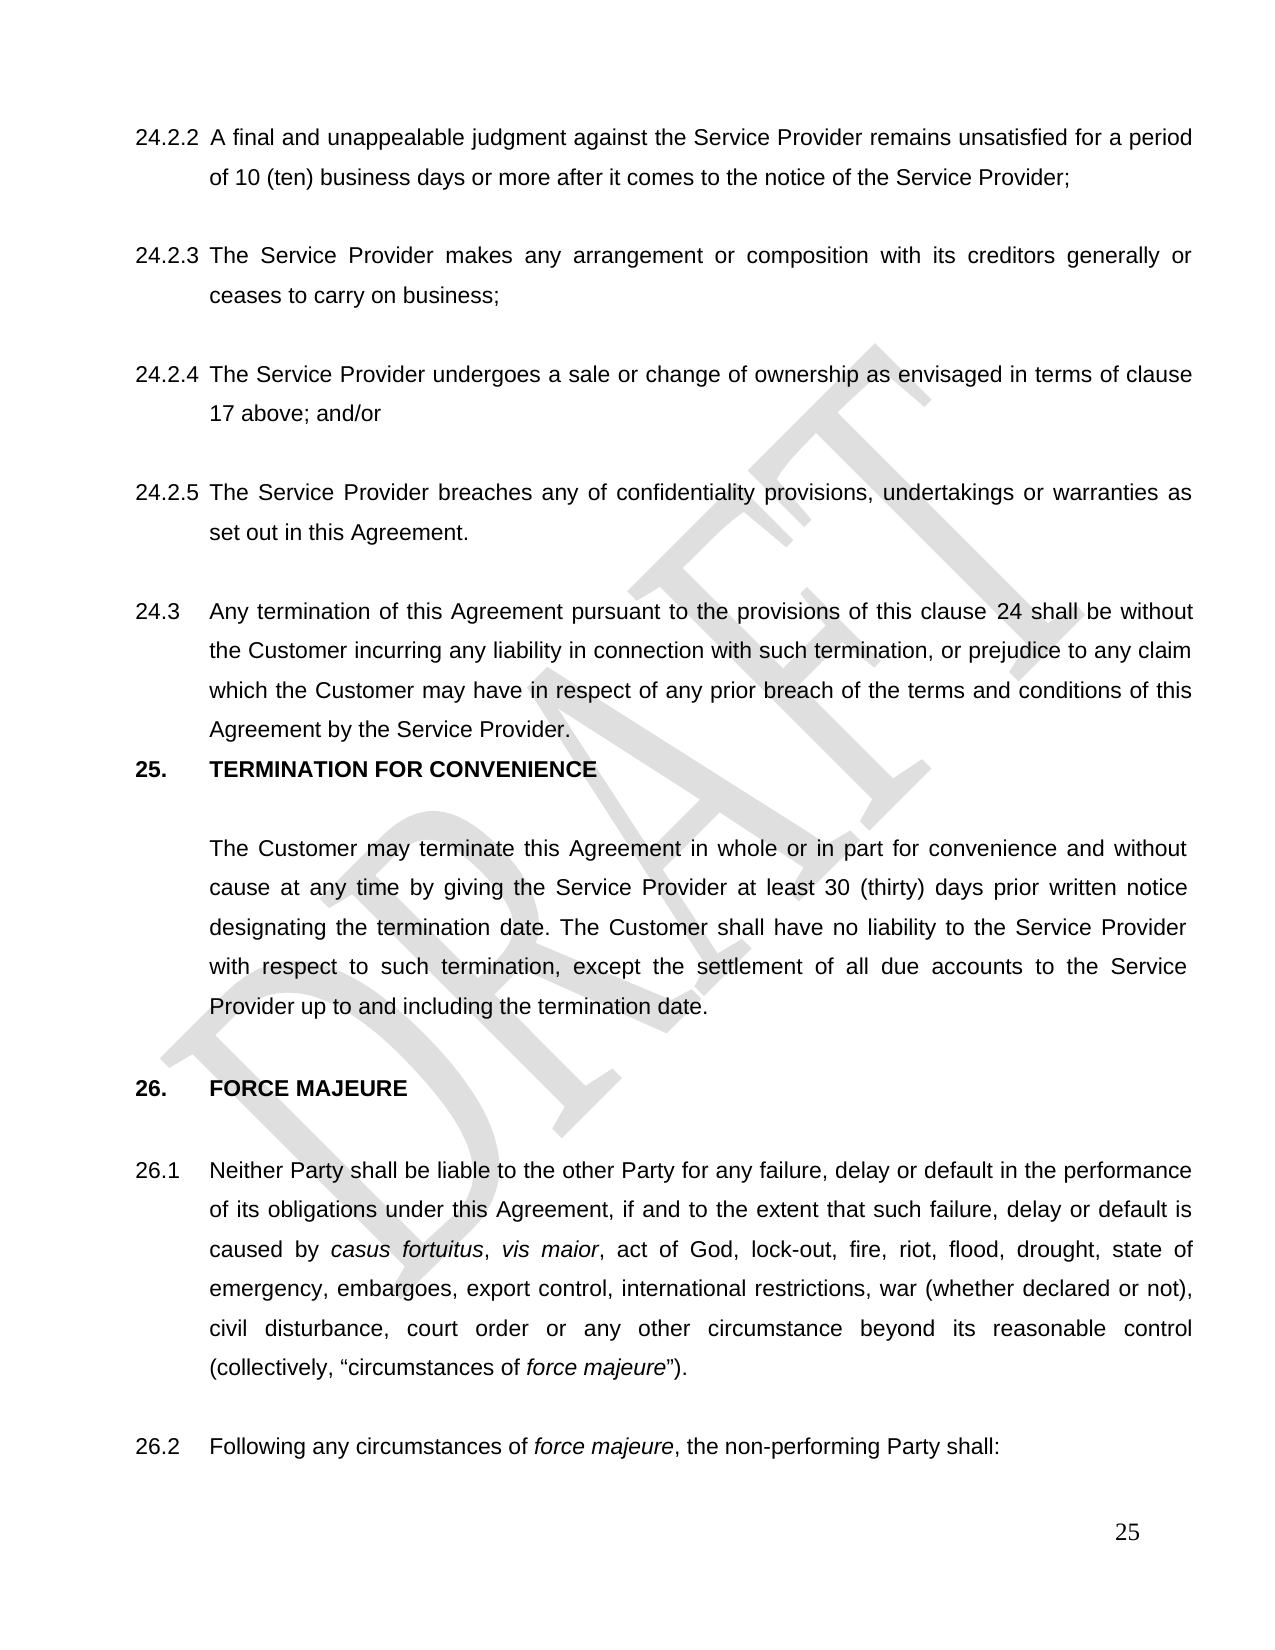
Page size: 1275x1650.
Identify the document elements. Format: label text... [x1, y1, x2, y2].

list A final and unappealable judgment against the Service Provider remains unsatisfied for a period of 10 (ten) business days or more after it comes to the notice of the Service Provider; [135, 124, 1193, 190]
list The Service Provider undergoes a sale or change of ownership as envisaged in terms of clause 17 above; and/or [135, 361, 1193, 427]
list Neither Party shall be liable to the other Party for any failure, delay or default in the performance of its obligations under this Agreement, if and to the extent that such failure, delay or default is caused by casus fortuitus, vis maior, act of God, lock-out, fire, riot, flood, drought, state of emergency, embargoes, export control, international restrictions, war (whether declared or not), civil disturbance, court order or any other circumstance beyond its reasonable control (collectively, “circumstances of force majeure”). [135, 1157, 1193, 1380]
text The Customer may terminate this Agreement in whole or in part for convenience and without cause at any time by giving the Service Provider at least 30 (thirty) days prior written notice designating the termination date. The Customer shall have no liability to the Service Provider with respect to such termination, except the settlement of all due accounts to the Service Provider up to and including the termination date. [150, 835, 1188, 1019]
list The Service Provider breaches any of confidentiality provisions, undertakings or warranties as set out in this Agreement. [135, 479, 1193, 545]
list Any termination of this Agreement pursuant to the provisions of this clause 24 shall be without the Customer incurring any liability in connection with such termination, or prejudice to any claim which the Customer may have in respect of any prior breach of the terms and conditions of this Agreement by the Service Provider. [135, 598, 1193, 743]
list The Service Provider makes any arrangement or composition with its creditors generally or ceases to carry on business; [135, 242, 1193, 308]
list TERMINATION FOR CONVENIENCE [135, 756, 1193, 782]
list FORCE MAJEURE [135, 1075, 1193, 1102]
list Following any circumstances of force majeure, the non-performing Party shall: [135, 1433, 1193, 1459]
